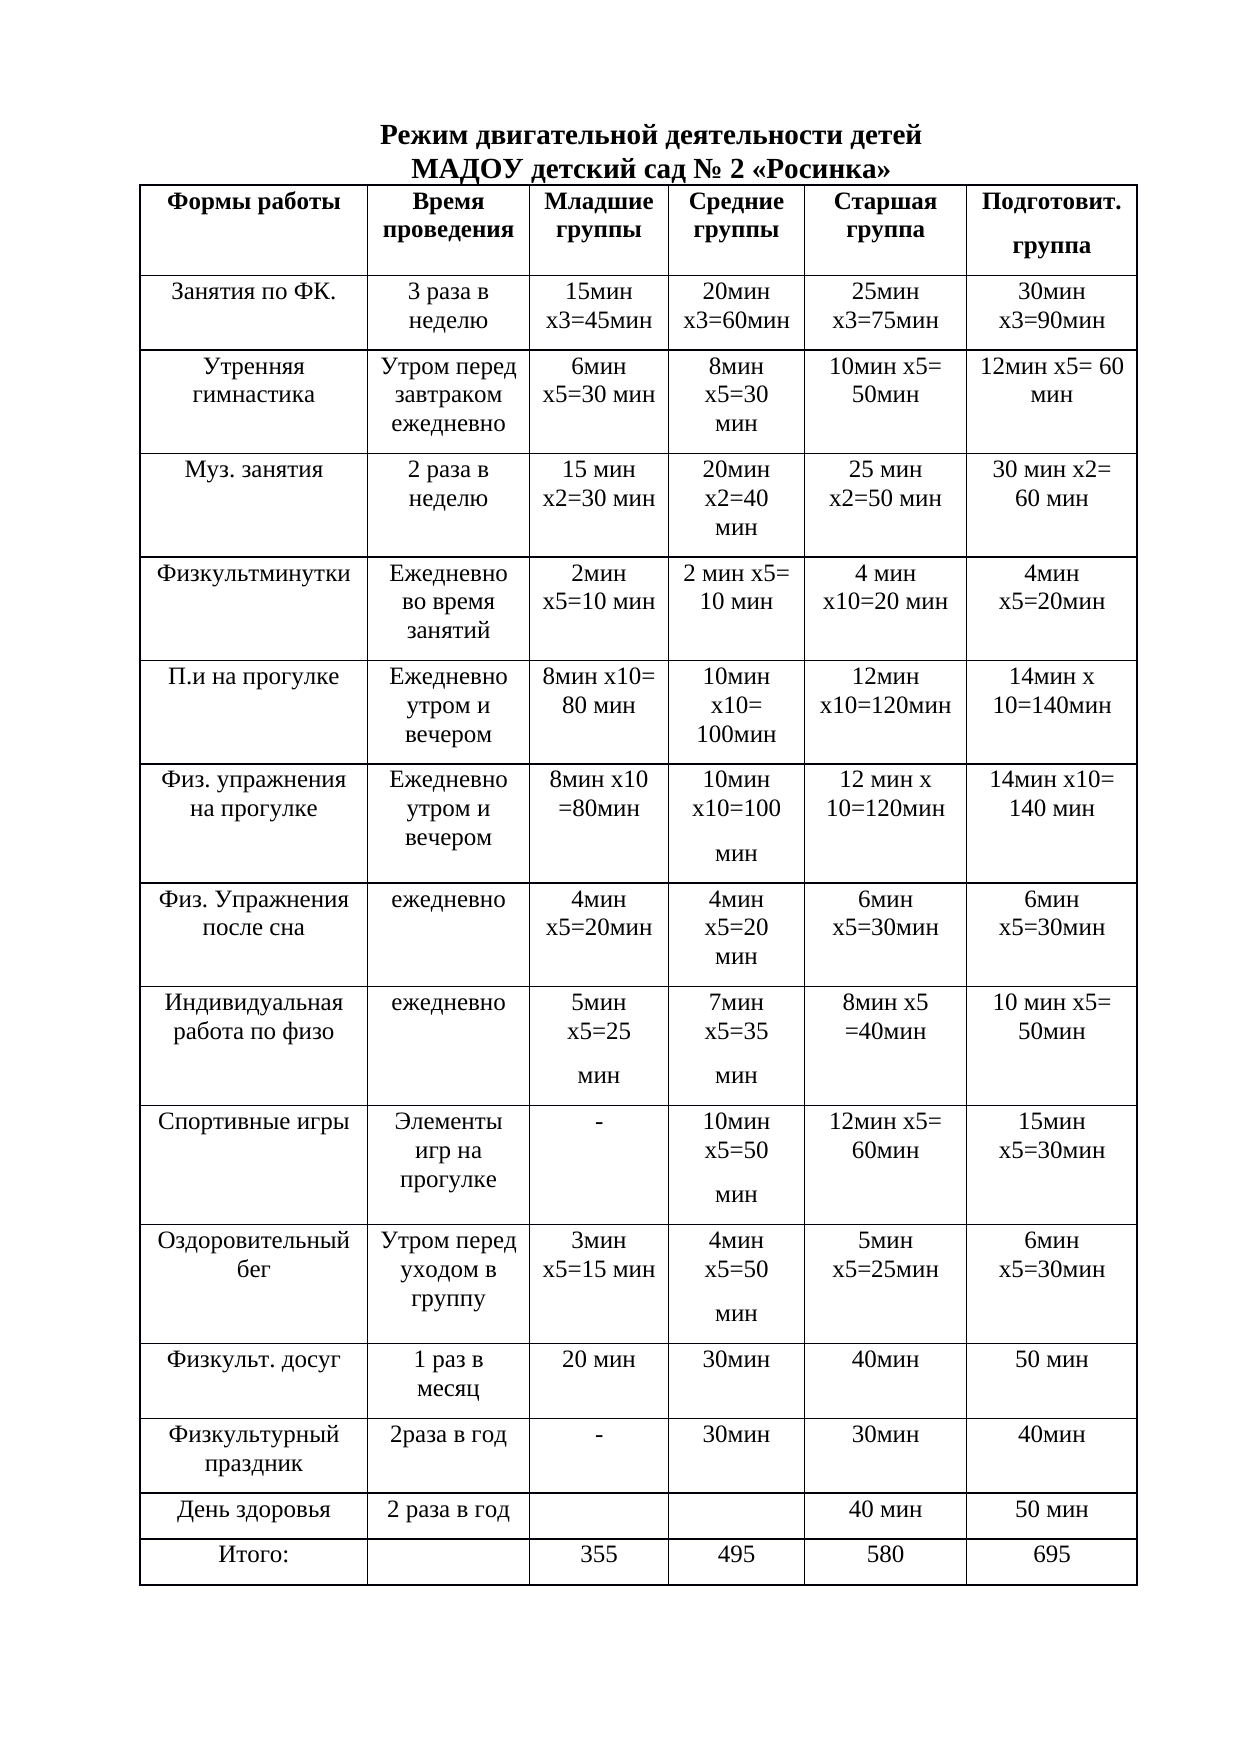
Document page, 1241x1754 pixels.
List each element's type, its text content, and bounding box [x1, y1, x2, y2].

table_cell 2раза в год [368, 1419, 529, 1492]
table_cell [669, 1494, 804, 1538]
table_cell 4мин х5=50 мин [669, 1225, 804, 1343]
table_cell Индивидуальная работа по физо [141, 987, 367, 1104]
table_cell 580 [805, 1540, 966, 1584]
table_cell Спортивные игры [141, 1106, 367, 1224]
table_cell Итого: [141, 1540, 367, 1584]
table_cell 25мин х3=75мин [805, 276, 966, 349]
table_cell 15 мин х2=30 мин [530, 454, 668, 556]
table_header Подготовит. группа [967, 186, 1136, 274]
table_cell 12мин х5= 60 мин [967, 351, 1136, 453]
table_cell 10мин х10= 100мин [669, 661, 804, 763]
table_cell 40 мин [805, 1494, 966, 1538]
table_cell 2 раза в неделю [368, 454, 529, 556]
table_cell 6мин х5=30мин [967, 1225, 1136, 1343]
table_cell ежедневно [368, 987, 529, 1104]
table_cell Физ. упражнения на прогулке [141, 765, 367, 882]
table_header Младшие группы [530, 186, 668, 274]
table_cell ежедневно [368, 884, 529, 986]
table_cell 8мин х5 =40мин [805, 987, 966, 1104]
table_cell - [530, 1419, 668, 1492]
table_cell 10мин х5=50 мин [669, 1106, 804, 1224]
table_cell 2 мин х5= 10 мин [669, 558, 804, 659]
table_cell 14мин х 10=140мин [967, 661, 1136, 763]
table_cell Муз. занятия [141, 454, 367, 556]
table_cell 15мин х5=30мин [967, 1106, 1136, 1224]
table_cell 3 раза в неделю [368, 276, 529, 349]
table_cell 6мин х5=30мин [805, 884, 966, 986]
table_cell День здоровья [141, 1494, 367, 1538]
table_cell 10 мин х5= 50мин [967, 987, 1136, 1104]
table_cell 355 [530, 1540, 668, 1584]
table_cell 695 [967, 1540, 1136, 1584]
table_cell Физкультурный праздник [141, 1419, 367, 1492]
table_header Время проведения [368, 186, 529, 274]
table_cell Физкультминутки [141, 558, 367, 659]
table_cell 4 мин х10=20 мин [805, 558, 966, 659]
table_cell Ежедневно во время занятий [368, 558, 529, 659]
table_cell 50 мин [967, 1494, 1136, 1538]
table_cell 12 мин х 10=120мин [805, 765, 966, 882]
table_cell 12мин х5= 60мин [805, 1106, 966, 1224]
table_cell 7мин х5=35 мин [669, 987, 804, 1104]
table_cell 30мин х3=90мин [967, 276, 1136, 349]
table_cell 20мин х2=40 мин [669, 454, 804, 556]
table_cell 50 мин [967, 1344, 1136, 1417]
table_cell Утренняя гимнастика [141, 351, 367, 453]
table_cell 20мин х3=60мин [669, 276, 804, 349]
table_cell 495 [669, 1540, 804, 1584]
table_cell Занятия по ФК. [141, 276, 367, 349]
table_cell - [530, 1106, 668, 1224]
table_cell 10мин х10=100 мин [669, 765, 804, 882]
table_cell 12мин х10=120мин [805, 661, 966, 763]
table_cell 8мин х10 =80мин [530, 765, 668, 882]
table_cell [530, 1494, 668, 1538]
table_cell 8мин х10= 80 мин [530, 661, 668, 763]
table_cell 5мин х5=25 мин [530, 987, 668, 1104]
table_header Средние группы [669, 186, 804, 274]
table_cell 8мин х5=30 мин [669, 351, 804, 453]
table_cell Физ. Упражнения после сна [141, 884, 367, 986]
table_cell Утром перед уходом в группу [368, 1225, 529, 1343]
table_cell 25 мин х2=50 мин [805, 454, 966, 556]
table_cell 6мин х5=30 мин [530, 351, 668, 453]
table_cell 2 раза в год [368, 1494, 529, 1538]
text Режим двигательной деятельности детей [150, 117, 1152, 151]
table_header Старшая группа [805, 186, 966, 274]
table_cell П.и на прогулке [141, 661, 367, 763]
table_cell 5мин х5=25мин [805, 1225, 966, 1343]
table_cell 4мин х5=20мин [967, 558, 1136, 659]
table_cell 6мин х5=30мин [967, 884, 1136, 986]
table_cell Ежедневно утром и вечером [368, 765, 529, 882]
table_cell 30мин [669, 1419, 804, 1492]
table_cell 15мин х3=45мин [530, 276, 668, 349]
table_cell 4мин х5=20мин [530, 884, 668, 986]
table_cell Утром перед завтраком ежедневно [368, 351, 529, 453]
table_cell 3мин х5=15 мин [530, 1225, 668, 1343]
table_cell 1 раз в месяц [368, 1344, 529, 1417]
table_cell Физкульт. досуг [141, 1344, 367, 1417]
table_cell 20 мин [530, 1344, 668, 1417]
table_cell 14мин х10= 140 мин [967, 765, 1136, 882]
table_cell 10мин х5= 50мин [805, 351, 966, 453]
table_cell 30мин [805, 1419, 966, 1492]
table_cell 40мин [967, 1419, 1136, 1492]
table_cell 2мин х5=10 мин [530, 558, 668, 659]
table_cell 30мин [669, 1344, 804, 1417]
table_cell 4мин х5=20 мин [669, 884, 804, 986]
table_cell [368, 1540, 529, 1584]
table_cell Оздоровительный бег [141, 1225, 367, 1343]
text МАДОУ детский сад № 2 «Росинка» [150, 151, 1152, 184]
table_header Формы работы [141, 186, 367, 274]
table_cell 30 мин х2= 60 мин [967, 454, 1136, 556]
table_cell Элементы игр на прогулке [368, 1106, 529, 1224]
table_cell 40мин [805, 1344, 966, 1417]
table_cell Ежедневно утром и вечером [368, 661, 529, 763]
